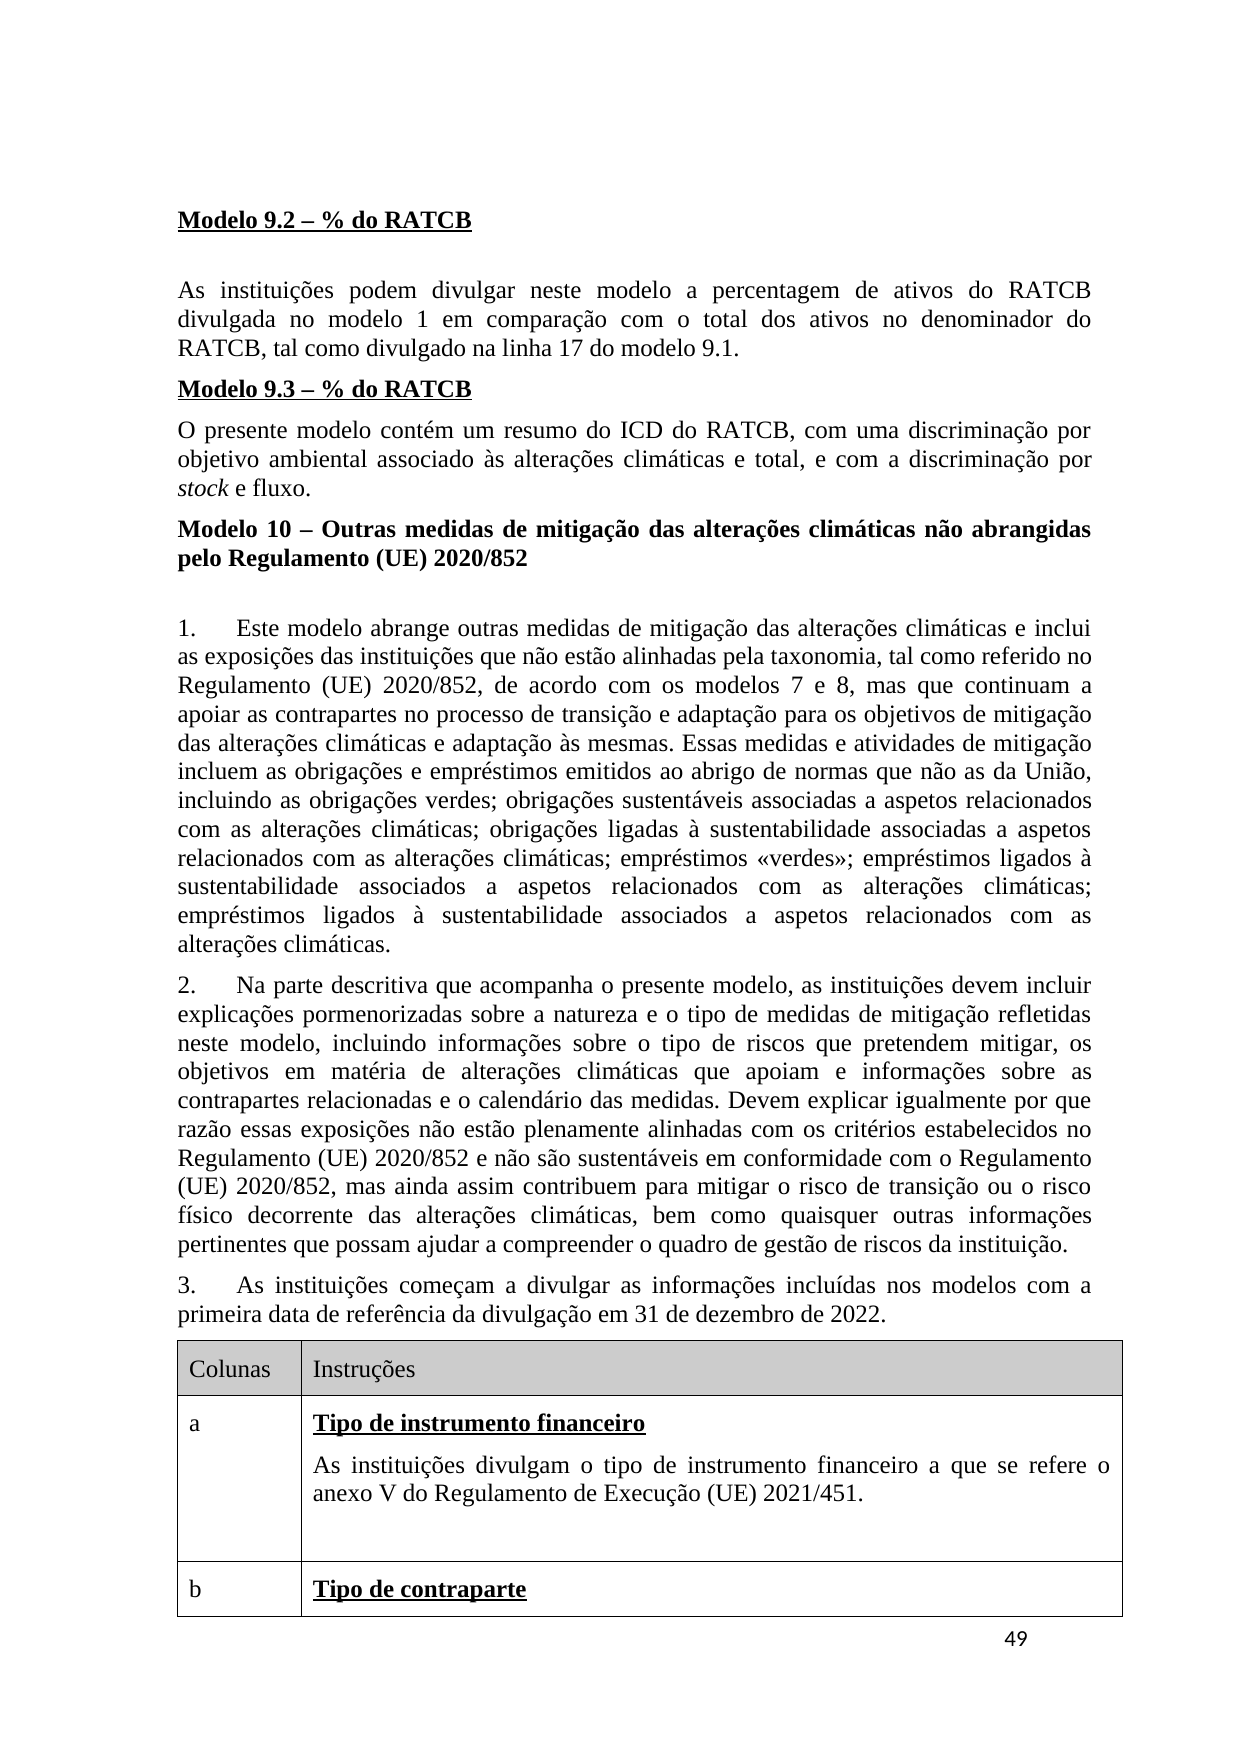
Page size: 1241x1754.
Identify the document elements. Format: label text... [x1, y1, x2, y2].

table_header Colunas [178, 1341, 301, 1395]
list Na parte descritiva que acompanha o presente modelo, as instituições devem incluir explicações pormenorizadas sobre a natureza e o tipo de medidas de mitigação refletidas neste modelo, incluindo informações sobre o tipo de riscos que pretendem mitigar, os objetivos em matéria de alterações climáticas que apoiam e informações sobre as contrapartes relacionadas e o calendário das medidas. Devem explicar igualmente por que razão essas exposições não estão plenamente alinhadas com os critérios estabelecidos no Regulamento (UE) 2020/852 e não são sustentáveis em conformidade com o Regulamento (UE) 2020/852, mas ainda assim contribuem para mitigar o risco de transição ou o risco físico decorrente das alterações climáticas, bem como quaisquer outras informações pertinentes que possam ajudar a compreender o quadro de gestão de riscos da instituição. [177, 970, 1092, 1258]
table_header Instruções [302, 1341, 1122, 1395]
text Modelo 9.2 – % do RATCB [177, 205, 1092, 234]
table_cell b [178, 1562, 301, 1616]
text O presente modelo contém um resumo do ICD do RATCB, com uma discriminação por objetivo ambiental associado às alterações climáticas e total, e com a discriminação por stock e fluxo. [177, 415, 1092, 501]
list As instituições podem divulgar neste modelo a percentagem de ativos do RATCB divulgada no modelo 1 em comparação com o total dos ativos no denominador do RATCB, tal como divulgado na linha 17 do modelo 9.1. [177, 275, 1092, 361]
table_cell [302, 1562, 1122, 1616]
list Este modelo abrange outras medidas de mitigação das alterações climáticas e inclui as exposições das instituições que não estão alinhadas pela taxonomia, tal como referido no Regulamento (UE) 2020/852, de acordo com os modelos 7 e 8, mas que continuam a apoiar as contrapartes no processo de transição e adaptação para os objetivos de mitigação das alterações climáticas e adaptação às mesmas. Essas medidas e atividades de mitigação incluem as obrigações e empréstimos emitidos ao abrigo de normas que não as da União, incluindo as obrigações verdes; obrigações sustentáveis associadas a aspetos relacionados com as alterações climáticas; obrigações ligadas à sustentabilidade associadas a aspetos relacionados com as alterações climáticas; empréstimos «verdes»; empréstimos ligados à sustentabilidade associados a aspetos relacionados com as alterações climáticas; empréstimos ligados à sustentabilidade associados a aspetos relacionados com as alterações climáticas. [177, 613, 1092, 958]
text Modelo 9.3 – % do RATCB [177, 374, 1092, 403]
text Modelo 10 – Outras medidas de mitigação das alterações climáticas não abrangidas pelo Regulamento (UE) 2020/852 [177, 514, 1092, 571]
list As instituições começam a divulgar as informações incluídas nos modelos com a primeira data de referência da divulgação em 31 de dezembro de 2022. [177, 1270, 1092, 1328]
table_cell a [178, 1396, 301, 1561]
table_cell Tipo de instrumento financeiro As instituições divulgam o tipo de instrumento financeiro a que se refere o anexo V do Regulamento de Execução (UE) 2021/451. [302, 1396, 1122, 1561]
